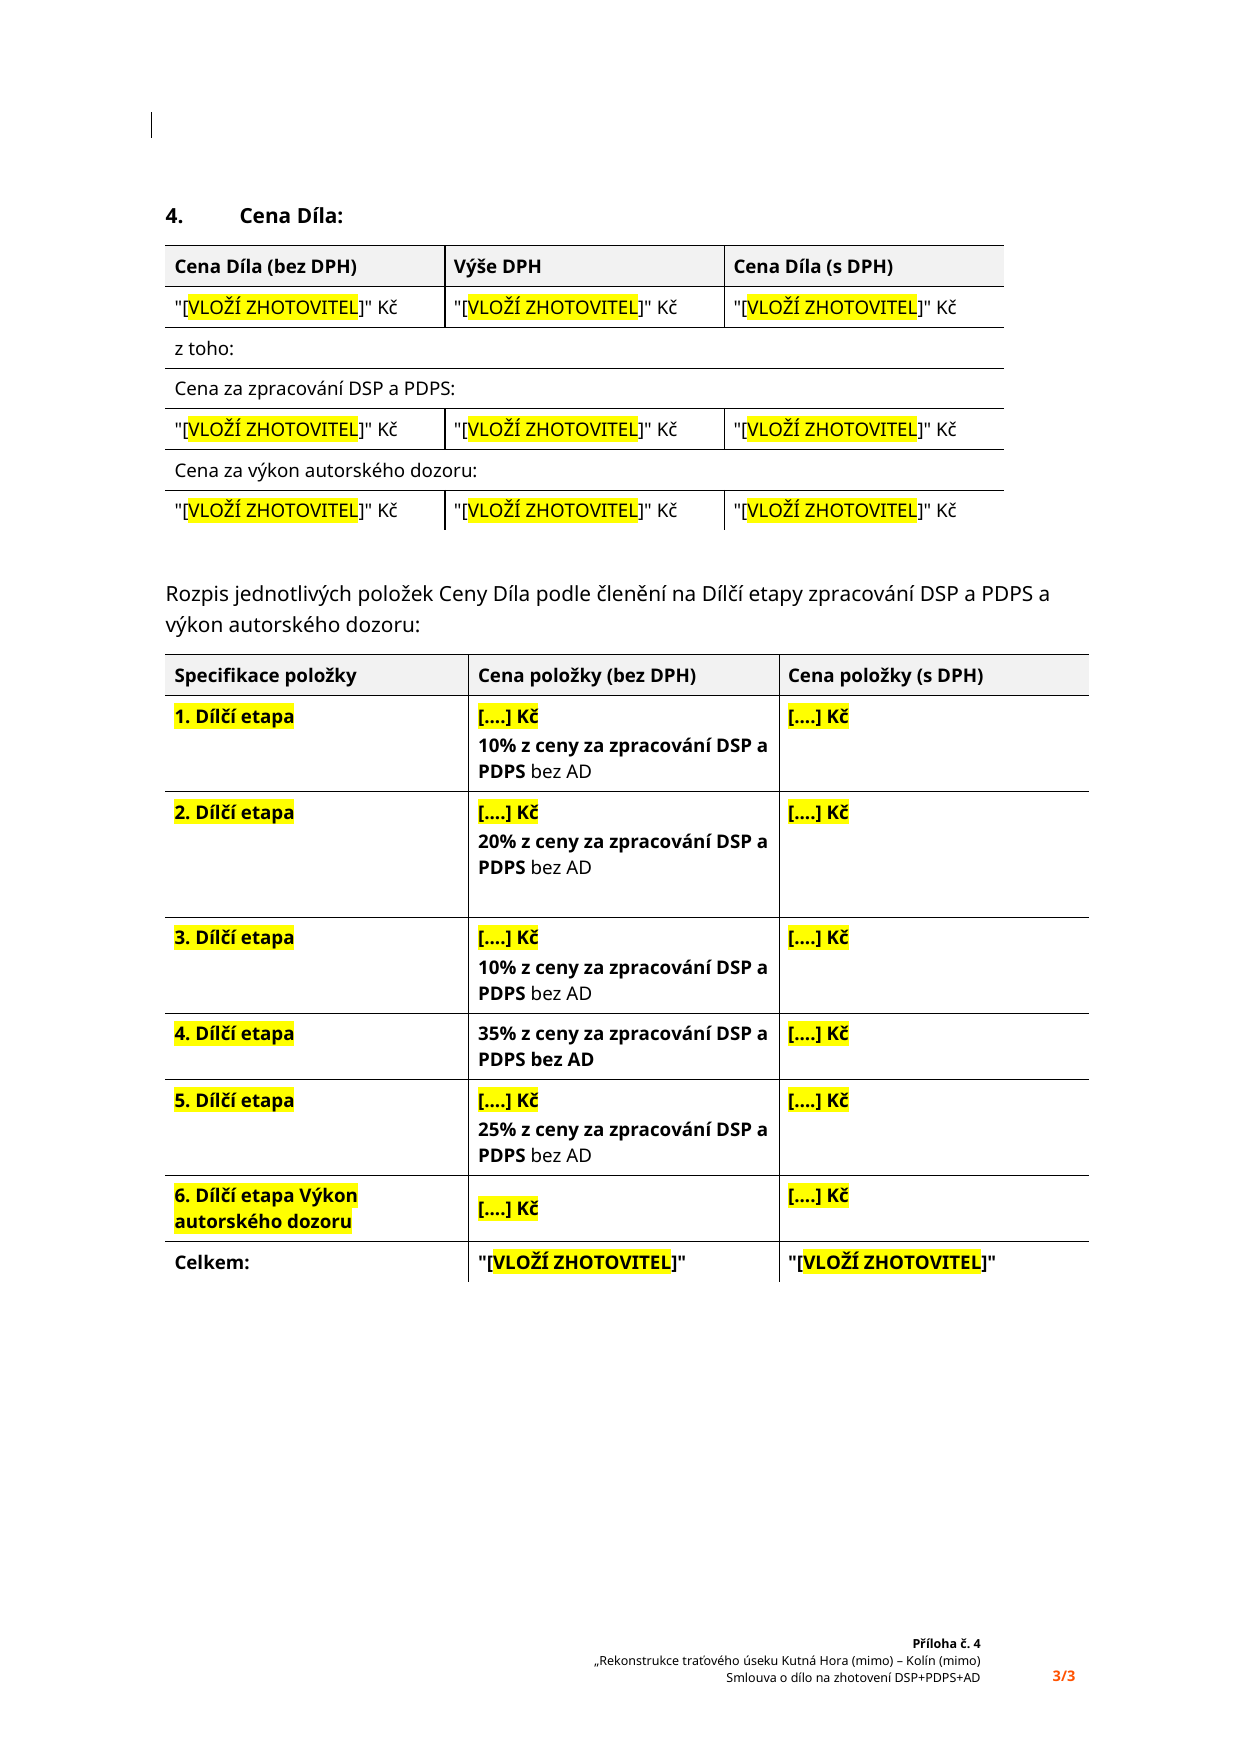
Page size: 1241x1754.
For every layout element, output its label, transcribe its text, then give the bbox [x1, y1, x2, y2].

table_cell "[VLOŽÍ ZHOTOVITEL]" Kč [725, 409, 1004, 449]
table_cell 35% z ceny za zpracování DSP a PDPS bez AD [469, 1014, 779, 1079]
table_cell Celkem: [165, 1242, 468, 1282]
table_cell [....] Kč [780, 1176, 1089, 1241]
table_cell "[VLOŽÍ ZHOTOVITEL]" Kč [725, 491, 1004, 530]
table_cell "[VLOŽÍ ZHOTOVITEL]" [780, 1242, 1089, 1282]
table_cell z toho: [165, 328, 1004, 367]
text 4. Cena Díla: [165, 202, 1075, 230]
table_cell 3. Dílčí etapa [165, 918, 468, 1012]
table_cell "[VLOŽÍ ZHOTOVITEL]" Kč [446, 491, 724, 530]
table_cell 2. Dílčí etapa [165, 792, 468, 917]
table_cell Cena za výkon autorského dozoru: [165, 450, 1004, 490]
table_cell "[VLOŽÍ ZHOTOVITEL]" Kč [165, 491, 444, 530]
table_cell [....] Kč [780, 918, 1089, 1012]
table_cell 4. Dílčí etapa [165, 1014, 468, 1079]
table_header Cena položky (bez DPH) [469, 655, 779, 695]
table_cell "[VLOŽÍ ZHOTOVITEL]" Kč [165, 409, 444, 449]
table_cell [....] Kč [780, 696, 1089, 791]
table_cell "[VLOŽÍ ZHOTOVITEL]" Kč [165, 287, 444, 327]
table_header Cena položky (s DPH) [780, 655, 1089, 695]
table_cell Cena za zpracování DSP a PDPS: [165, 369, 1004, 408]
table_cell "[VLOŽÍ ZHOTOVITEL]" Kč [446, 409, 724, 449]
table_cell [....] Kč 10% z ceny za zpracování DSP a PDPS bez AD [469, 918, 779, 1012]
table_cell [....] Kč 10% z ceny za zpracování DSP a PDPS bez AD [469, 696, 779, 791]
table_header Cena Díla (bez DPH) [165, 246, 444, 286]
table_cell [....] Kč 25% z ceny za zpracování DSP a PDPS bez AD [469, 1080, 779, 1175]
table_cell "[VLOŽÍ ZHOTOVITEL]" [469, 1242, 779, 1282]
table_cell [....] Kč [780, 792, 1089, 917]
table_cell "[VLOŽÍ ZHOTOVITEL]" Kč [446, 287, 724, 327]
table_cell [....] Kč [469, 1176, 779, 1241]
table_header Specifikace položky [165, 655, 468, 695]
table_cell 1. Dílčí etapa [165, 696, 468, 791]
table_cell 6. Dílčí etapa Výkon autorského dozoru [165, 1176, 468, 1241]
text Rozpis jednotlivých položek Ceny Díla podle členění na Dílčí etapy zpracování DSP a PDPS a výkon autorského dozoru: [165, 579, 1075, 639]
table_header Výše DPH [446, 246, 724, 286]
table_header Cena Díla (s DPH) [725, 246, 1004, 286]
table_cell [....] Kč 20% z ceny za zpracování DSP a PDPS bez AD [469, 792, 779, 917]
table_cell 5. Dílčí etapa [165, 1080, 468, 1175]
table_cell [….] Kč [780, 1080, 1089, 1175]
table_cell "[VLOŽÍ ZHOTOVITEL]" Kč [725, 287, 1004, 327]
table_cell [....] Kč [780, 1014, 1089, 1079]
